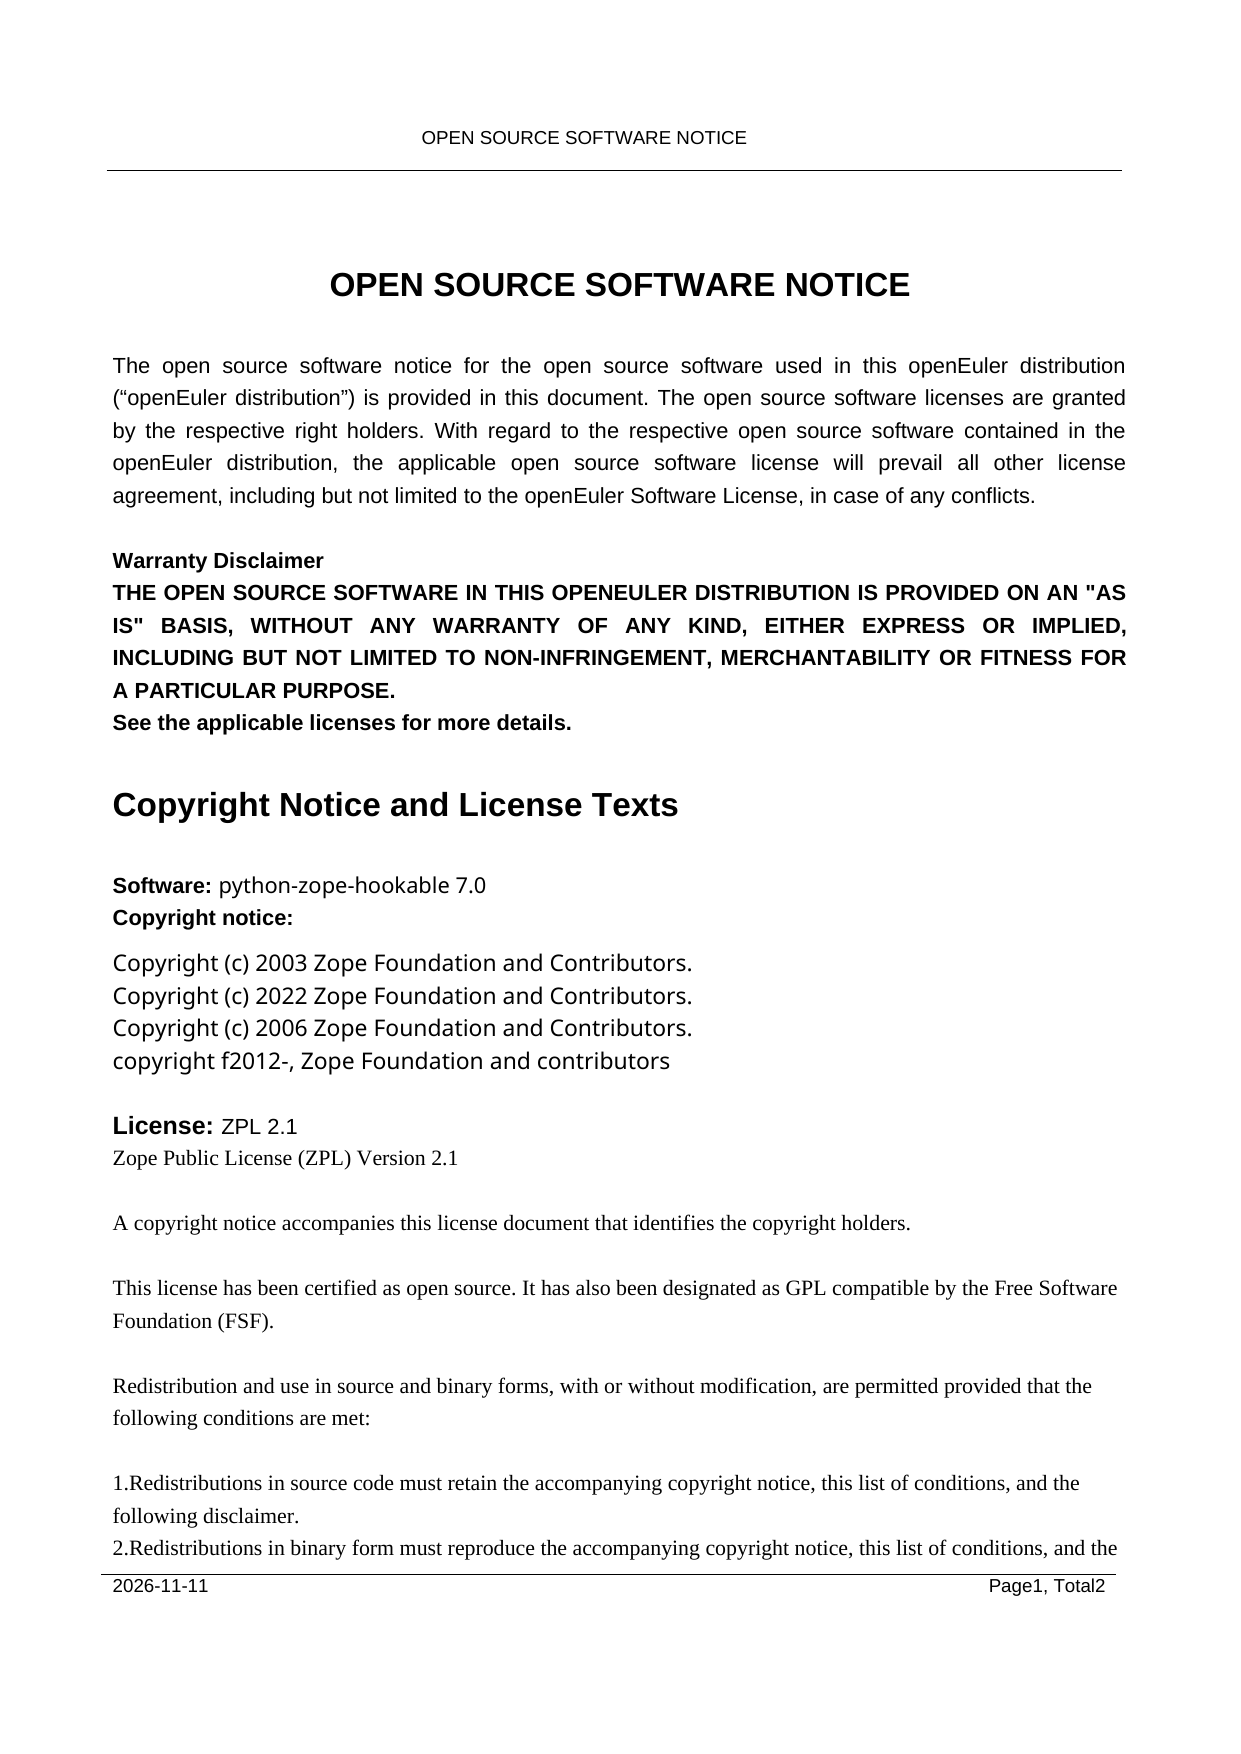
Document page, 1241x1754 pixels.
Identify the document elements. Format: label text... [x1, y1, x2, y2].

text THE OPEN SOURCE SOFTWARE IN THIS OPENEULER DISTRIBUTION IS PROVIDED ON AN "AS IS" BASIS, WITHOUT ANY WARRANTY OF ANY KIND, EITHER EXPRESS OR IMPLIED, INCLUDING BUT NOT LIMITED TO NON-INFRINGEMENT, MERCHANTABILITY OR FITNESS FOR A PARTICULAR PURPOSE. See the applicable licenses for more details. [112, 576, 1128, 739]
text 1.Redistributions in source code must retain the accompanying copyright notice, this list of conditions, and the following disclaimer. [112, 1467, 1128, 1532]
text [112, 1532, 1128, 1564]
text Zope Public License (ZPL) Version 2.1 [112, 1142, 1128, 1174]
text Warranty Disclaimer [112, 544, 1128, 576]
text A copyright notice accompanies this license document that identifies the copyright holders. [112, 1207, 1128, 1239]
title Software: python-zope-hookable 7.0 [112, 869, 1128, 901]
text Copyright notice: [112, 901, 1128, 934]
text The open source software notice for the open source software used in this openEuler distribution (“openEuler distribution”) is provided in this document. The open source software licenses are granted by the respective right holders. With regard to the respective open source software contained in the openEuler distribution, the applicable open source software license will prevail all other license agreement, including but not limited to the openEuler Software License, in case of any conflicts. [112, 349, 1128, 511]
text This license has been certified as open source. It has also been designated as GPL compatible by the Free Software Foundation (FSF). [112, 1272, 1128, 1337]
text License: ZPL 2.1 [112, 1109, 1128, 1142]
text Copyright (c) 2003 Zope Foundation and Contributors. Copyright (c) 2022 Zope Foundation and Contributors. Copyright (c) 2006 Zope Foundation and Contributors. copyright f2012-, Zope Foundation and contributors [112, 947, 1128, 1109]
text Copyright Notice and License Texts [112, 771, 1128, 836]
text OPEN SOURCE SOFTWARE NOTICE [112, 251, 1128, 316]
text Redistribution and use in source and binary forms, with or without modification, are permitted provided that the following conditions are met: [112, 1369, 1128, 1434]
